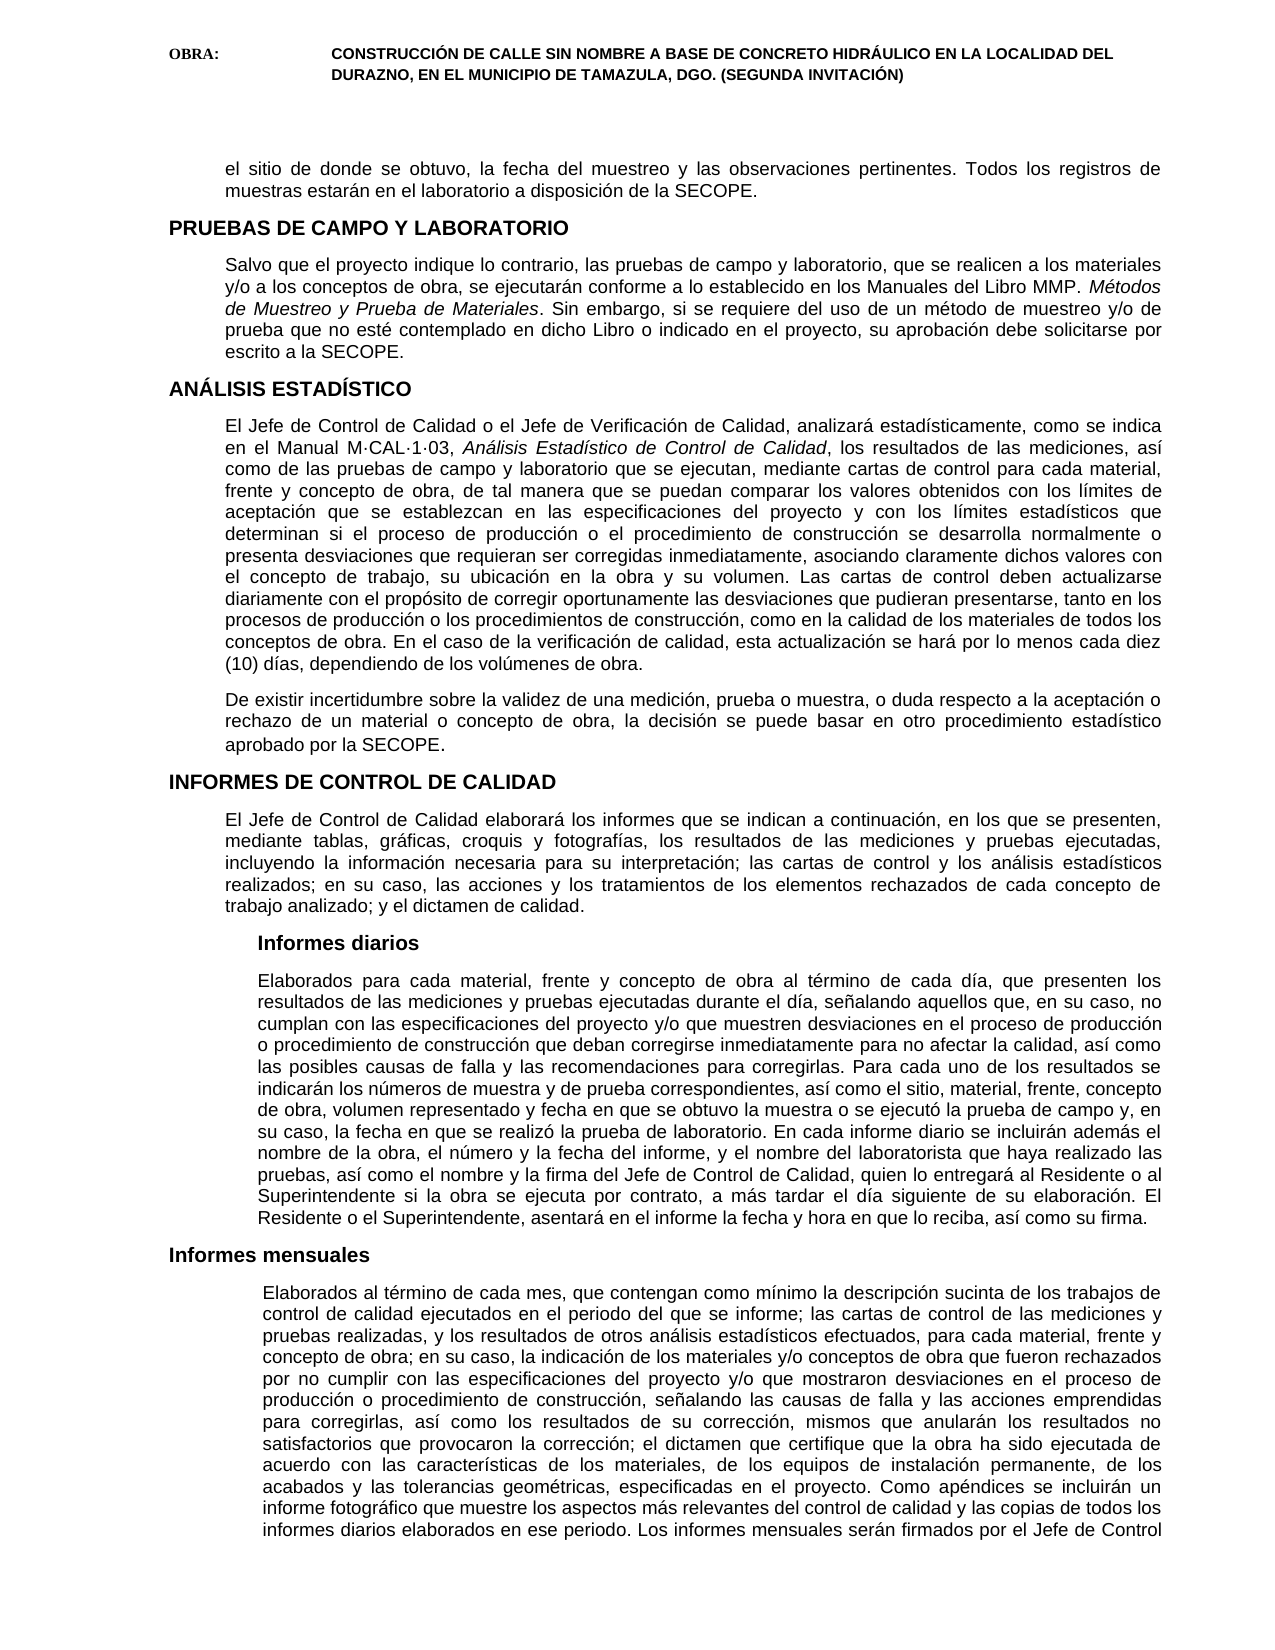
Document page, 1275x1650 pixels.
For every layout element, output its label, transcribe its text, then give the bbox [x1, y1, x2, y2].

text El Jefe de Control de Calidad o el Jefe de Verificación de Calidad, analizará estadísticamente, como se indica en el Manual M·CAL·1·03, Análisis Estadístico de Control de Calidad, los resultados de las mediciones, así como de las pruebas de campo y laboratorio que se ejecutan, mediante cartas de control para cada material, frente y concepto de obra, de tal manera que se puedan comparar los valores obtenidos con los límites de aceptación que se establezcan en las especificaciones del proyecto y con los límites estadísticos que determinan si el proceso de producción o el procedimiento de construcción se desarrolla normalmente o presenta desviaciones que requieran ser corregidas inmediatamente, asociando claramente dichos valores con el concepto de trabajo, su ubicación en la obra y su volumen. Las cartas de control deben actualizarse diariamente con el propósito de corregir oportunamente las desviaciones que pudieran presentarse, tanto en los procesos de producción o los procedimientos de construcción, como en la calidad de los materiales de todos los conceptos de obra. En el caso de la verificación de calidad, esta actualización se hará por lo menos cada diez (10) días, dependiendo de los volúmenes de obra. [225, 415, 1162, 674]
text Salvo que el proyecto indique lo contrario, las pruebas de campo y laboratorio, que se realicen a los materiales y/o a los conceptos de obra, se ejecutarán conforme a lo establecido en los Manuales del Libro MMP. Métodos de Muestreo y Prueba de Materiales. Sin embargo, si se requiere del uso de un método de muestreo y/o de prueba que no esté contemplado en dicho Libro o indicado en el proyecto, su aprobación debe solicitarse por escrito a [225, 254, 1162, 362]
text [225, 158, 1162, 201]
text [262, 1281, 1162, 1540]
text informes de control de calidad [169, 770, 1162, 794]
text pruebas de campo y laboratorio [169, 216, 1162, 239]
text El Jefe de Control de Calidad elaborará los informes que se indican a continuación, en los que se presenten, mediante tablas, gráficas, croquis y fotografías, los resultados de las mediciones y pruebas ejecutadas, incluyendo la información necesaria para su interpretación; las cartas de control y los análisis estadísticos realizados; en su caso, las acciones y los tratamientos de los elementos rechazados de cada concepto de trabajo analizado; y el dictamen de calidad. [225, 809, 1162, 916]
list Informes diarios [257, 931, 1162, 955]
text De existir incertidumbre sobre la validez de una medición, prueba o muestra, o duda respecto a la aceptación o rechazo de un material o concepto de obra, la decisión se puede basar en otro procedimiento estadístico aprobado por [225, 688, 1162, 756]
text análisis estadístico [169, 377, 1162, 401]
text Informes mensuales [169, 1243, 1162, 1267]
text Elaborados para cada material, frente y concepto de obra al término de cada día, que presenten los resultados de las mediciones y pruebas ejecutadas durante el día, señalando aquellos que, en su caso, no cumplan con las especificaciones del proyecto y/o que muestren desviaciones en el proceso de producción o procedimiento de construcción que deban corregirse inmediatamente para no afectar la calidad, así como las posibles causas de falla y las recomendaciones para corregirlas. Para cada uno de los resultados se indicarán los números de muestra y de prueba correspondientes, así como el sitio, material, frente, concepto de obra, volumen representado y fecha en que se obtuvo la muestra o se ejecutó la prueba de campo y, en su caso, la fecha en que se realizó la prueba de laboratorio. En cada informe diario se incluirán además el nombre de la obra, el número y la fecha del informe, y el nombre del laboratorista que haya realizado las pruebas, así como el nombre y la firma del Jefe de Control de Calidad, quien lo entregará al Residente o al Superintendente si la obra se ejecuta por contrato, a más tardar el día siguiente de su elaboración. El Residente o el Superintendente, asentará en el informe la fecha y hora en que lo reciba, así como su firma. [257, 969, 1162, 1228]
